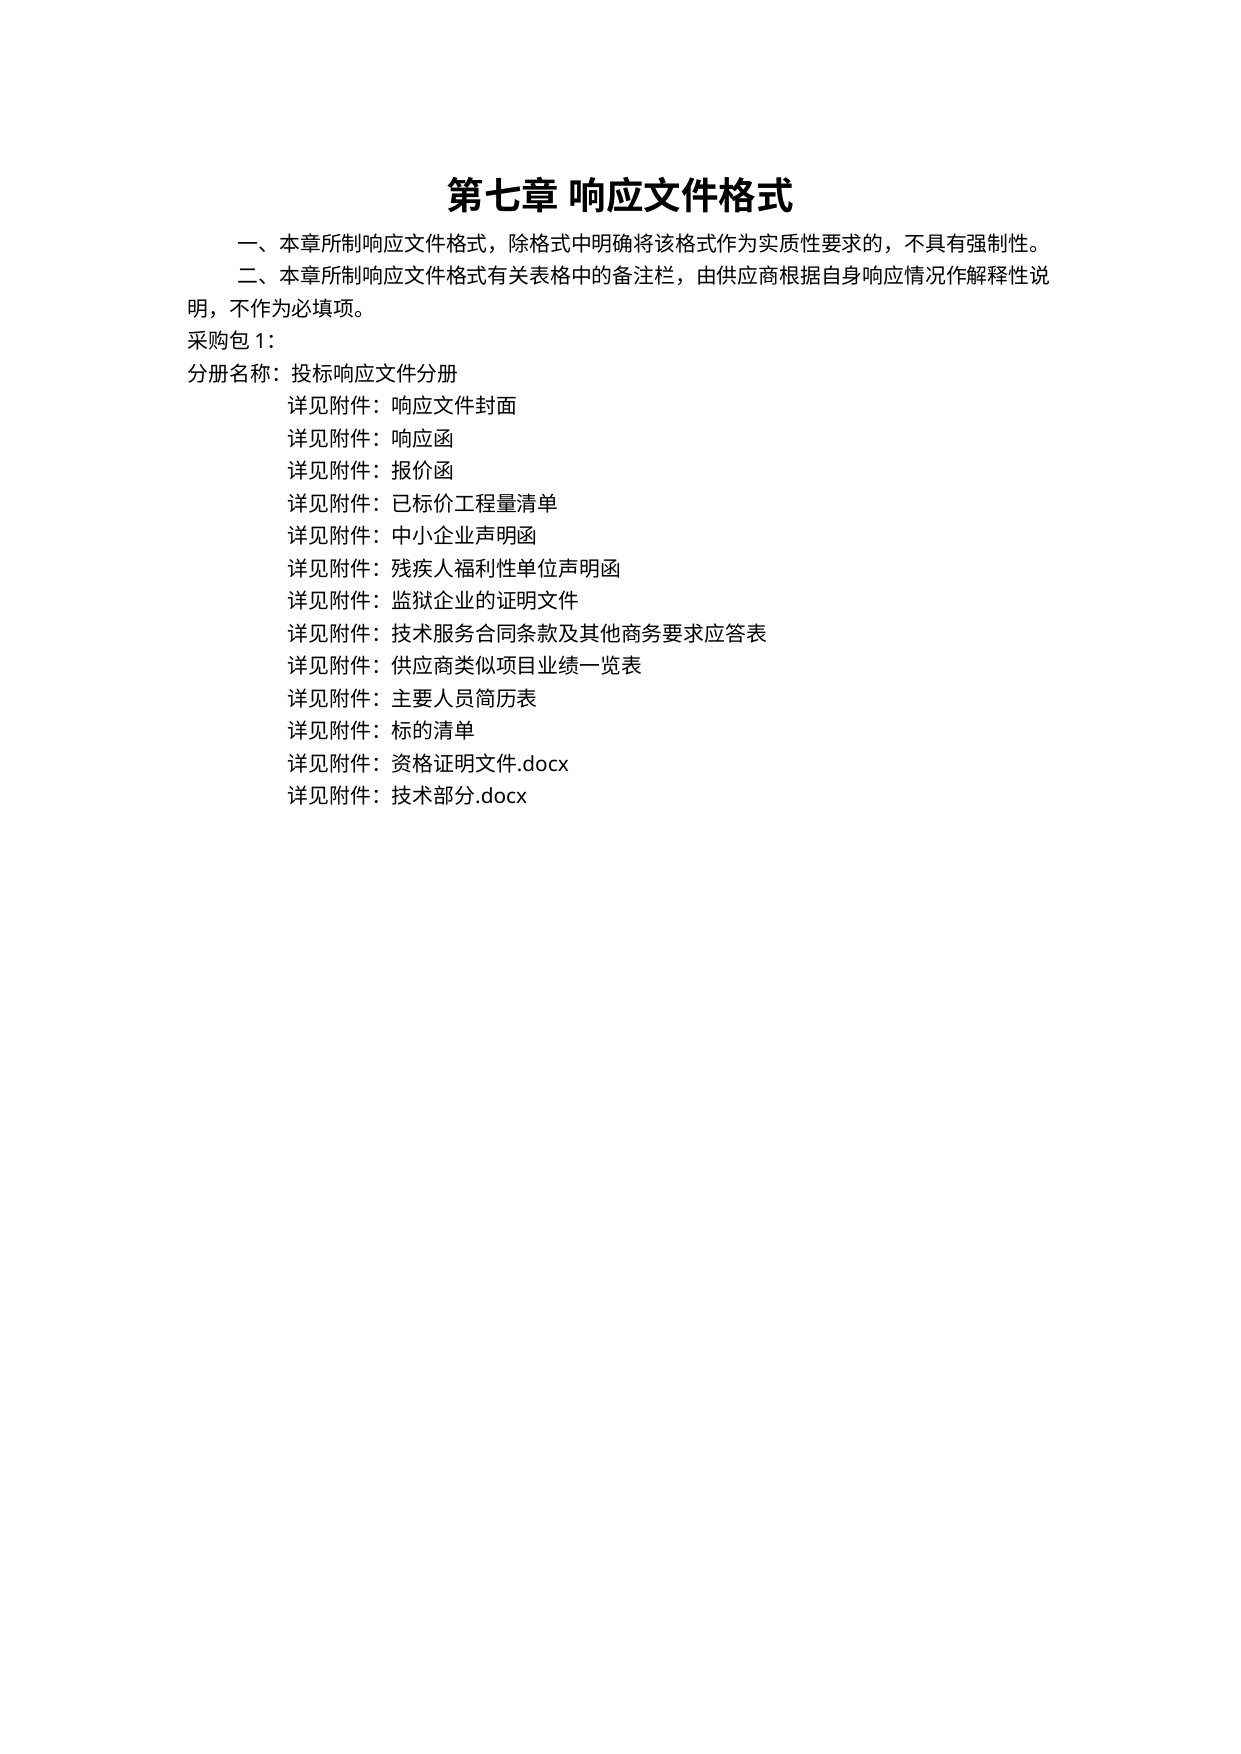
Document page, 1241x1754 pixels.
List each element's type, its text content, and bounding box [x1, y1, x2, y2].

text 详见附件：监狱企业的证明文件 [187, 584, 1053, 617]
text 详见附件：技术部分.docx [187, 779, 1053, 812]
text 一、本章所制响应文件格式，除格式中明确将该格式作为实质性要求的，不具有强制性。 [187, 227, 1053, 259]
text 详见附件：响应函 [187, 422, 1053, 454]
text 详见附件：中小企业声明函 [187, 519, 1053, 552]
text 详见附件：报价函 [187, 454, 1053, 487]
text 详见附件：响应文件封面 [187, 389, 1053, 422]
text 二、本章所制响应文件格式有关表格中的备注栏，由供应商根据自身响应情况作解释性说明，不作为必填项。 [187, 259, 1053, 324]
text 详见附件：技术服务合同条款及其他商务要求应答表 [187, 617, 1053, 649]
text 采购包1： [187, 324, 1053, 357]
text 详见附件：供应商类似项目业绩一览表 [187, 649, 1053, 682]
text 详见附件：标的清单 [187, 714, 1053, 747]
text 详见附件：主要人员简历表 [187, 682, 1053, 714]
text 详见附件：残疾人福利性单位声明函 [187, 552, 1053, 584]
text 详见附件：已标价工程量清单 [187, 487, 1053, 519]
text 分册名称：投标响应文件分册 [187, 357, 1053, 389]
text 详见附件：资格证明文件.docx [187, 747, 1053, 779]
text 第七章 响应文件格式 [187, 162, 1053, 227]
